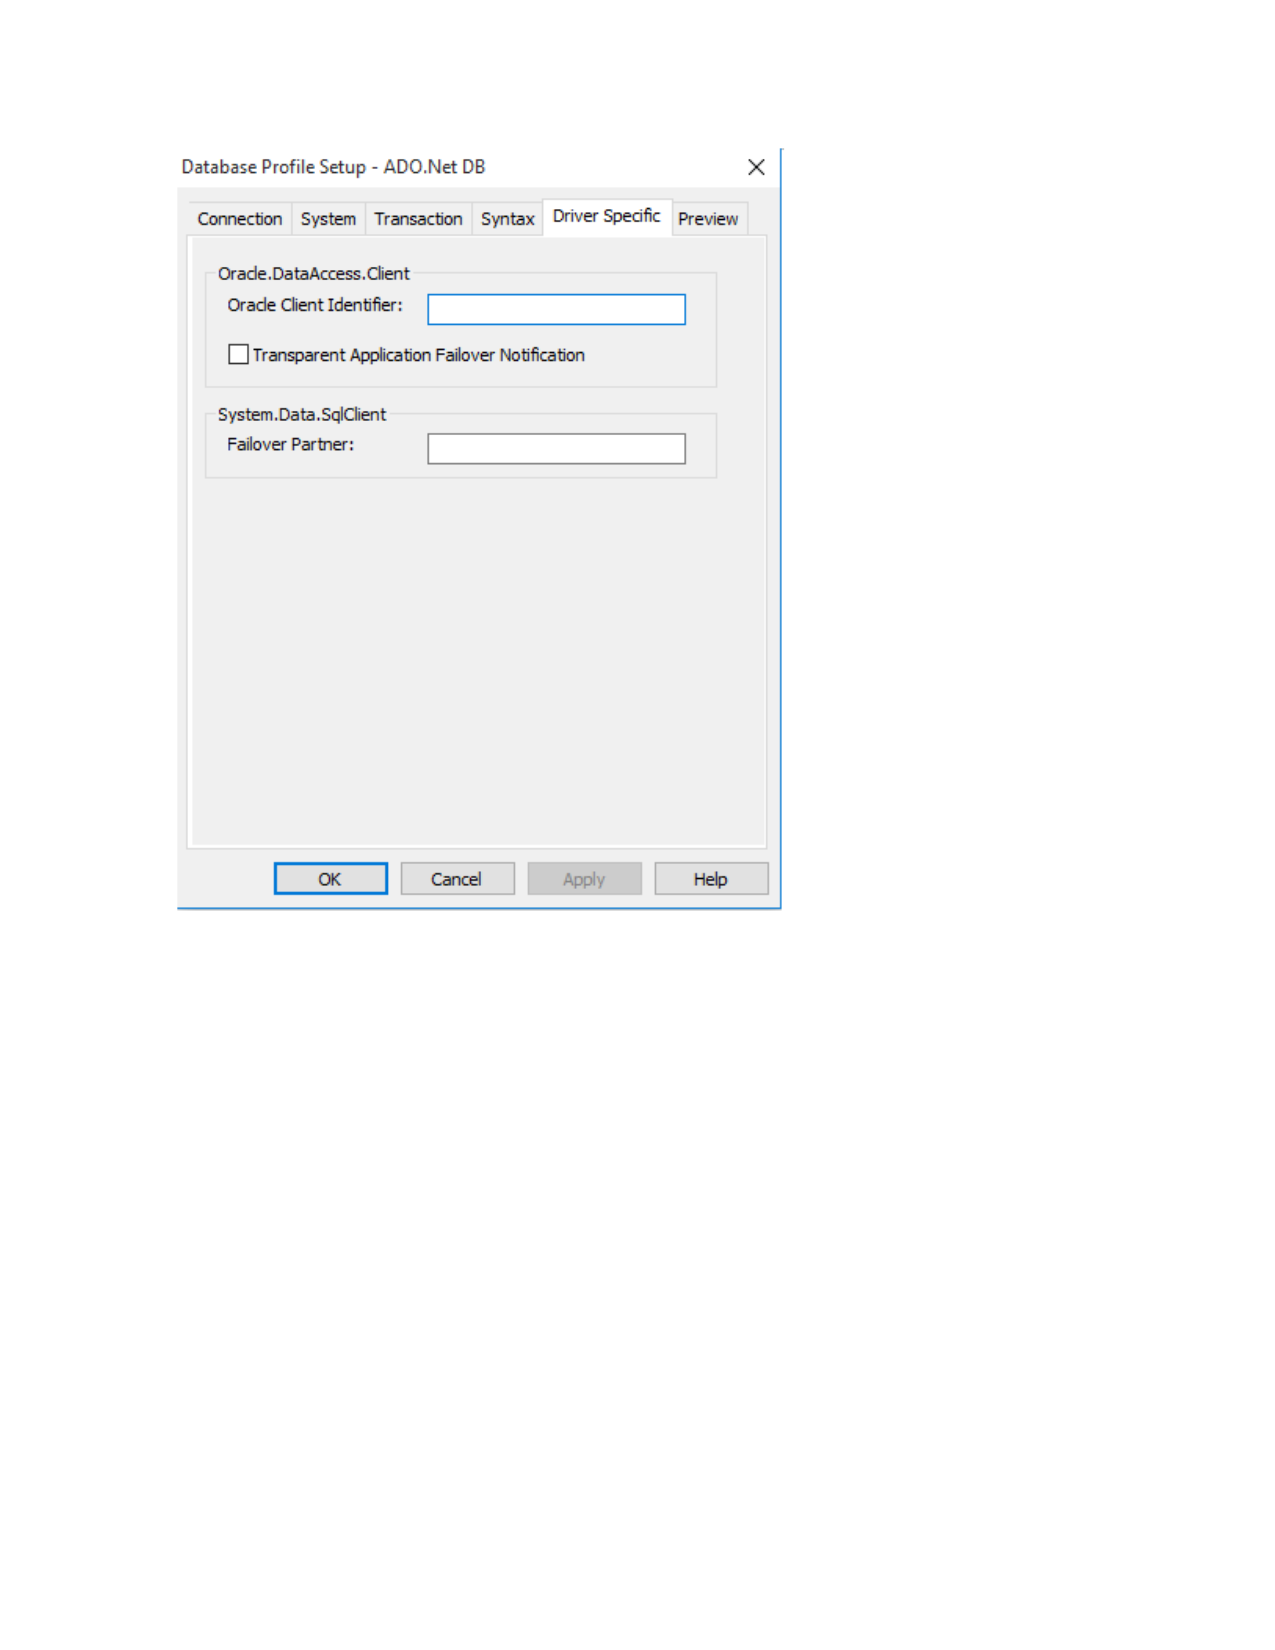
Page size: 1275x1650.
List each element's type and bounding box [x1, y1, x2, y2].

picture [177, 147, 785, 914]
